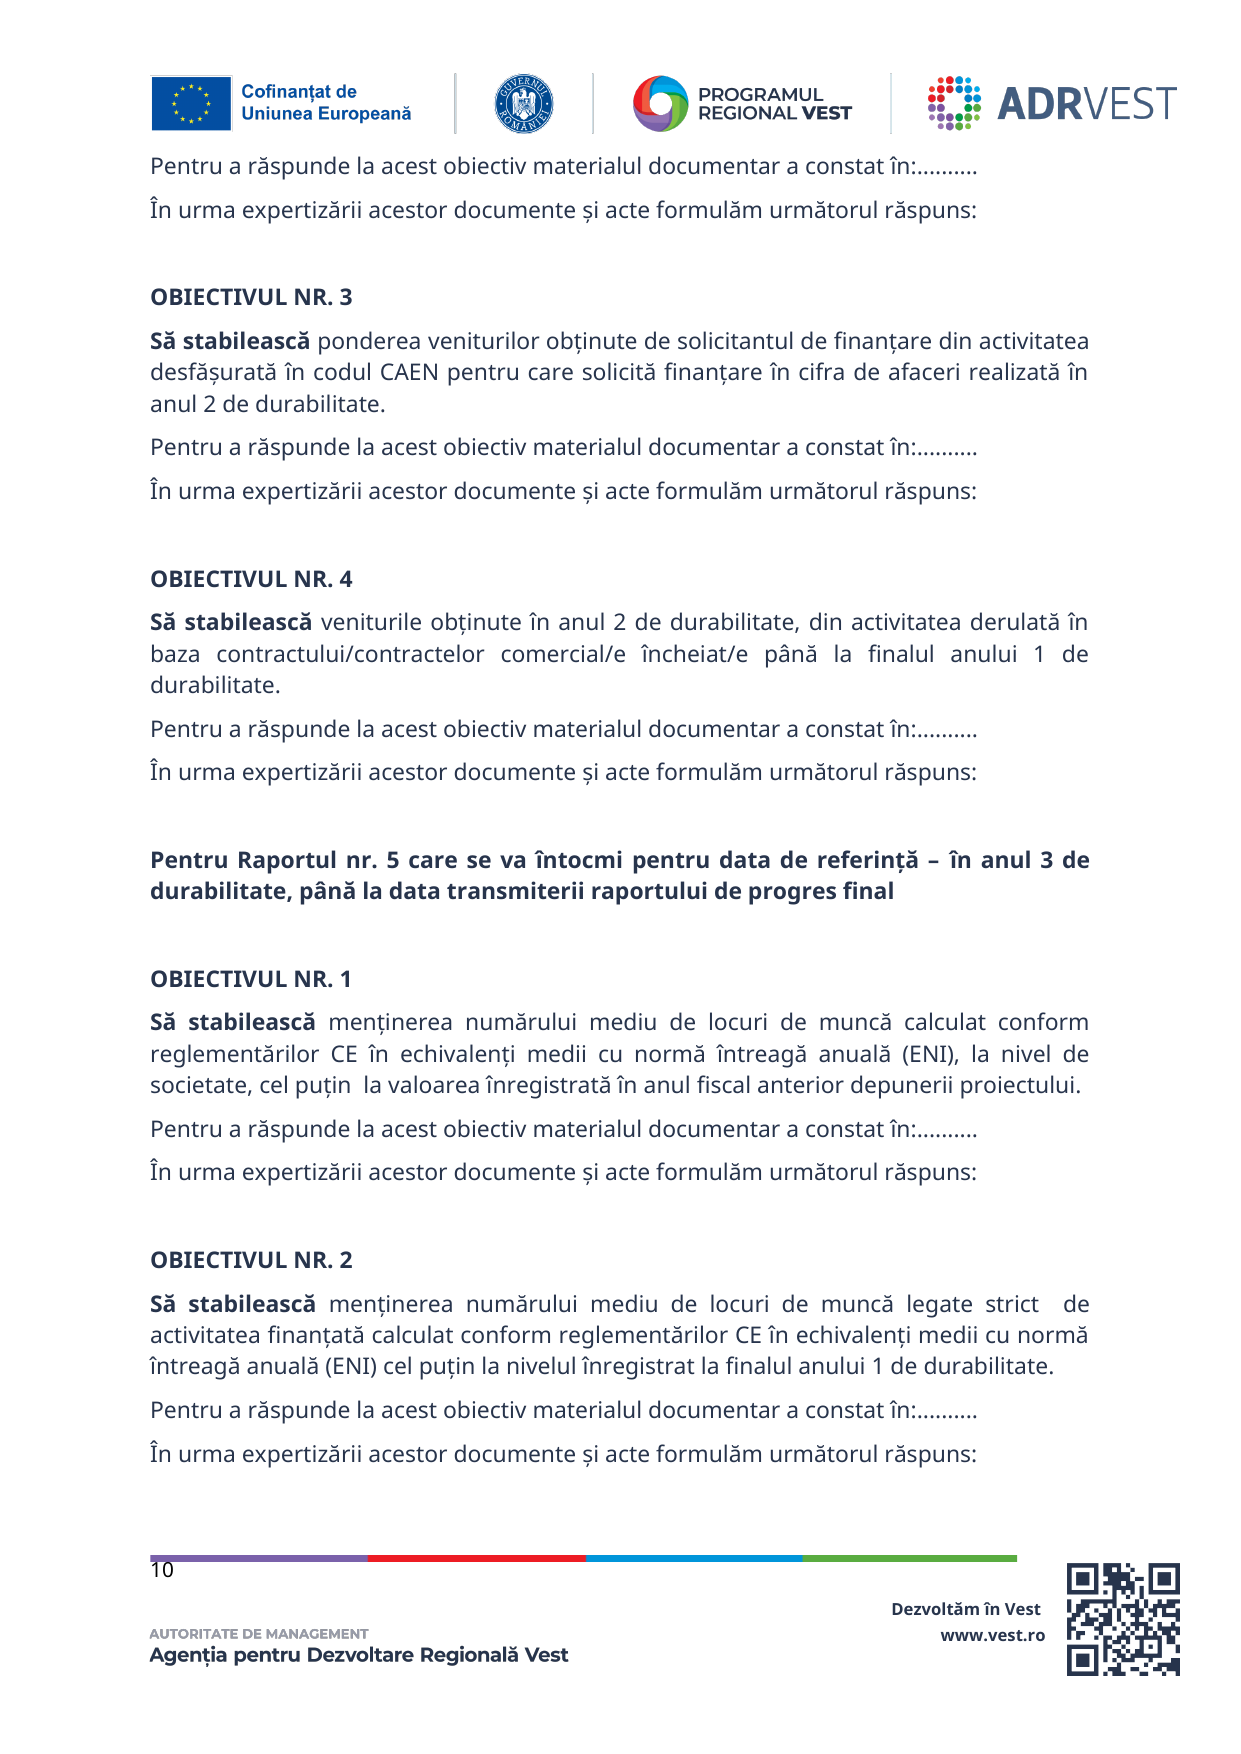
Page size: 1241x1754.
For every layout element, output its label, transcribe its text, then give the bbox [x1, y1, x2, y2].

text Pentru a răspunde la acest obiectiv materialul documentar a constat în:.......... [150, 1112, 1090, 1144]
text Să stabilească menținerea numărului mediu de locuri de muncă legate strict de activitatea finanțată calculat conform reglementărilor CE în echivalenți medii cu normă întreagă anuală (ENI) cel puțin la nivelul înregistrat la finalul anului 1 de durabilitate. [150, 1287, 1090, 1381]
text OBIECTIVUL NR. 4 [150, 562, 1090, 594]
text Pentru a răspunde la acest obiectiv materialul documentar a constat în:.......... [150, 712, 1090, 744]
text Pentru Raportul nr. 5 care se va întocmi pentru data de referință – în anul 3 de durabilitate, până la data transmiterii raportului de progres final [150, 844, 1090, 906]
picture [150, 73, 1177, 134]
text OBIECTIVUL NR. 1 [150, 962, 1090, 994]
text În urma expertizării acestor documente și acte formulăm următorul răspuns: [150, 194, 1090, 225]
text Să stabilească menținerea numărului mediu de locuri de muncă calculat conform reglementărilor CE în echivalenți medii cu normă întreagă anuală (ENI), la nivel de societate, cel puțin la valoarea înregistrată în anul fiscal anterior depunerii proiectului. [150, 1006, 1090, 1100]
text OBIECTIVUL NR. 2 [150, 1244, 1090, 1275]
text În urma expertizării acestor documente și acte formulăm următorul răspuns: [150, 1156, 1090, 1187]
text Să stabilească veniturile obținute în anul 2 de durabilitate, din activitatea derulată în baza contractului/contractelor comercial/e încheiat/e până la finalul anului 1 de durabilitate. [150, 606, 1090, 700]
text În urma expertizării acestor documente și acte formulăm următorul răspuns: [150, 475, 1090, 506]
text Să stabilească ponderea veniturilor obținute de solicitantul de finanțare din activitatea desfășurată în codul CAEN pentru care solicită finanțare în cifra de afaceri realizată în anul 2 de durabilitate. [150, 325, 1090, 419]
text În urma expertizării acestor documente și acte formulăm următorul răspuns: [150, 1437, 1090, 1469]
text Pentru a răspunde la acest obiectiv materialul documentar a constat în:.......... [150, 431, 1090, 462]
text OBIECTIVUL NR. 3 [150, 281, 1090, 312]
picture [1058, 1554, 1189, 1685]
text Pentru a răspunde la acest obiectiv materialul documentar a constat în:.......... [150, 150, 1090, 181]
text Pentru a răspunde la acest obiectiv materialul documentar a constat în:.......... [150, 1394, 1090, 1425]
text În urma expertizării acestor documente și acte formulăm următorul răspuns: [150, 756, 1090, 787]
